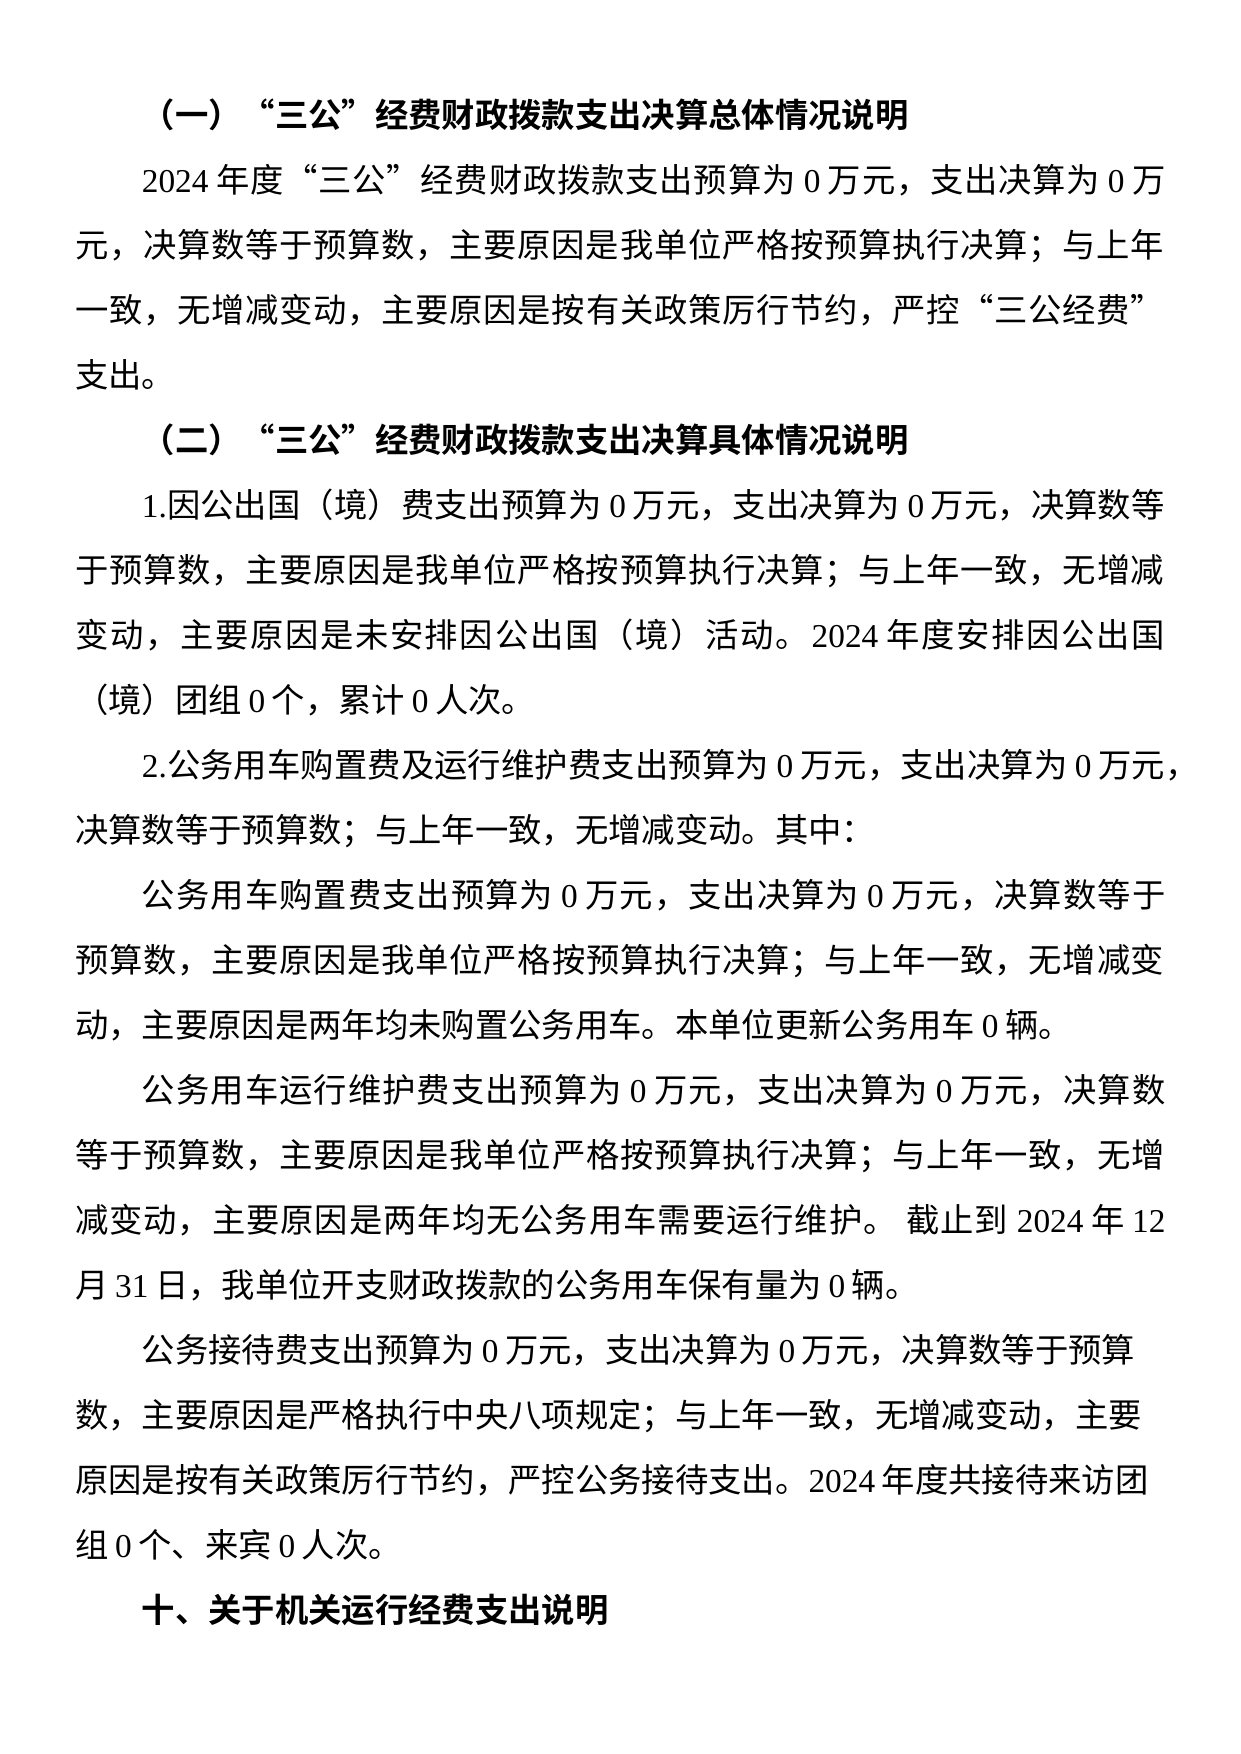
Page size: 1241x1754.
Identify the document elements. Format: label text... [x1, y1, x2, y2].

text 1.因公出国（境）费支出预算为0万元，支出决算为0万元，决算数等于预算数，主要原因是我单位严格按预算执行决算；与上年一致，无增减变动，主要原因是未安排因公出国（境）活动。2024年度安排因公出国（境）团组0个，累计0人次。 [75, 471, 1165, 731]
text 公务用车购置费支出预算为0万元，支出决算为0万元，决算数等于预算数，主要原因是我单位严格按预算执行决算；与上年一致，无增减变动，主要原因是两年均未购置公务用车。本单位更新公务用车0辆。 [75, 861, 1165, 1056]
text 十、关于机关运行经费支出说明 [75, 1576, 1165, 1641]
text （二）“三公”经费财政拨款支出决算具体情况说明 [75, 406, 1165, 471]
text 2.公务用车购置费及运行维护费支出预算为0万元，支出决算为0万元，决算数等于预算数；与上年一致，无增减变动。其中： [75, 731, 1165, 861]
text 2024年度“三公”经费财政拨款支出预算为0万元，支出决算为0万元，决算数等于预算数，主要原因是我单位严格按预算执行决算；与上年一致，无增减变动，主要原因是按有关政策厉行节约，严控“三公经费”支出。 [75, 146, 1165, 406]
text （一）“三公”经费财政拨款支出决算总体情况说明 [75, 81, 1165, 146]
text 公务接待费支出预算为0万元，支出决算为0万元，决算数等于预算数，主要原因是严格执行中央八项规定；与上年一致，无增减变动，主要原因是按有关政策厉行节约，严控公务接待支出。2024年度共接待来访团组0个、来宾0人次。 [75, 1316, 1165, 1576]
text 公务用车运行维护费支出预算为0万元，支出决算为0万元，决算数等于预算数，主要原因是我单位严格按预算执行决算；与上年一致，无增减变动，主要原因是两年均无公务用车需要运行维护。 截止到2024年12月31日，我单位开支财政拨款的公务用车保有量为0辆。 [75, 1056, 1165, 1316]
